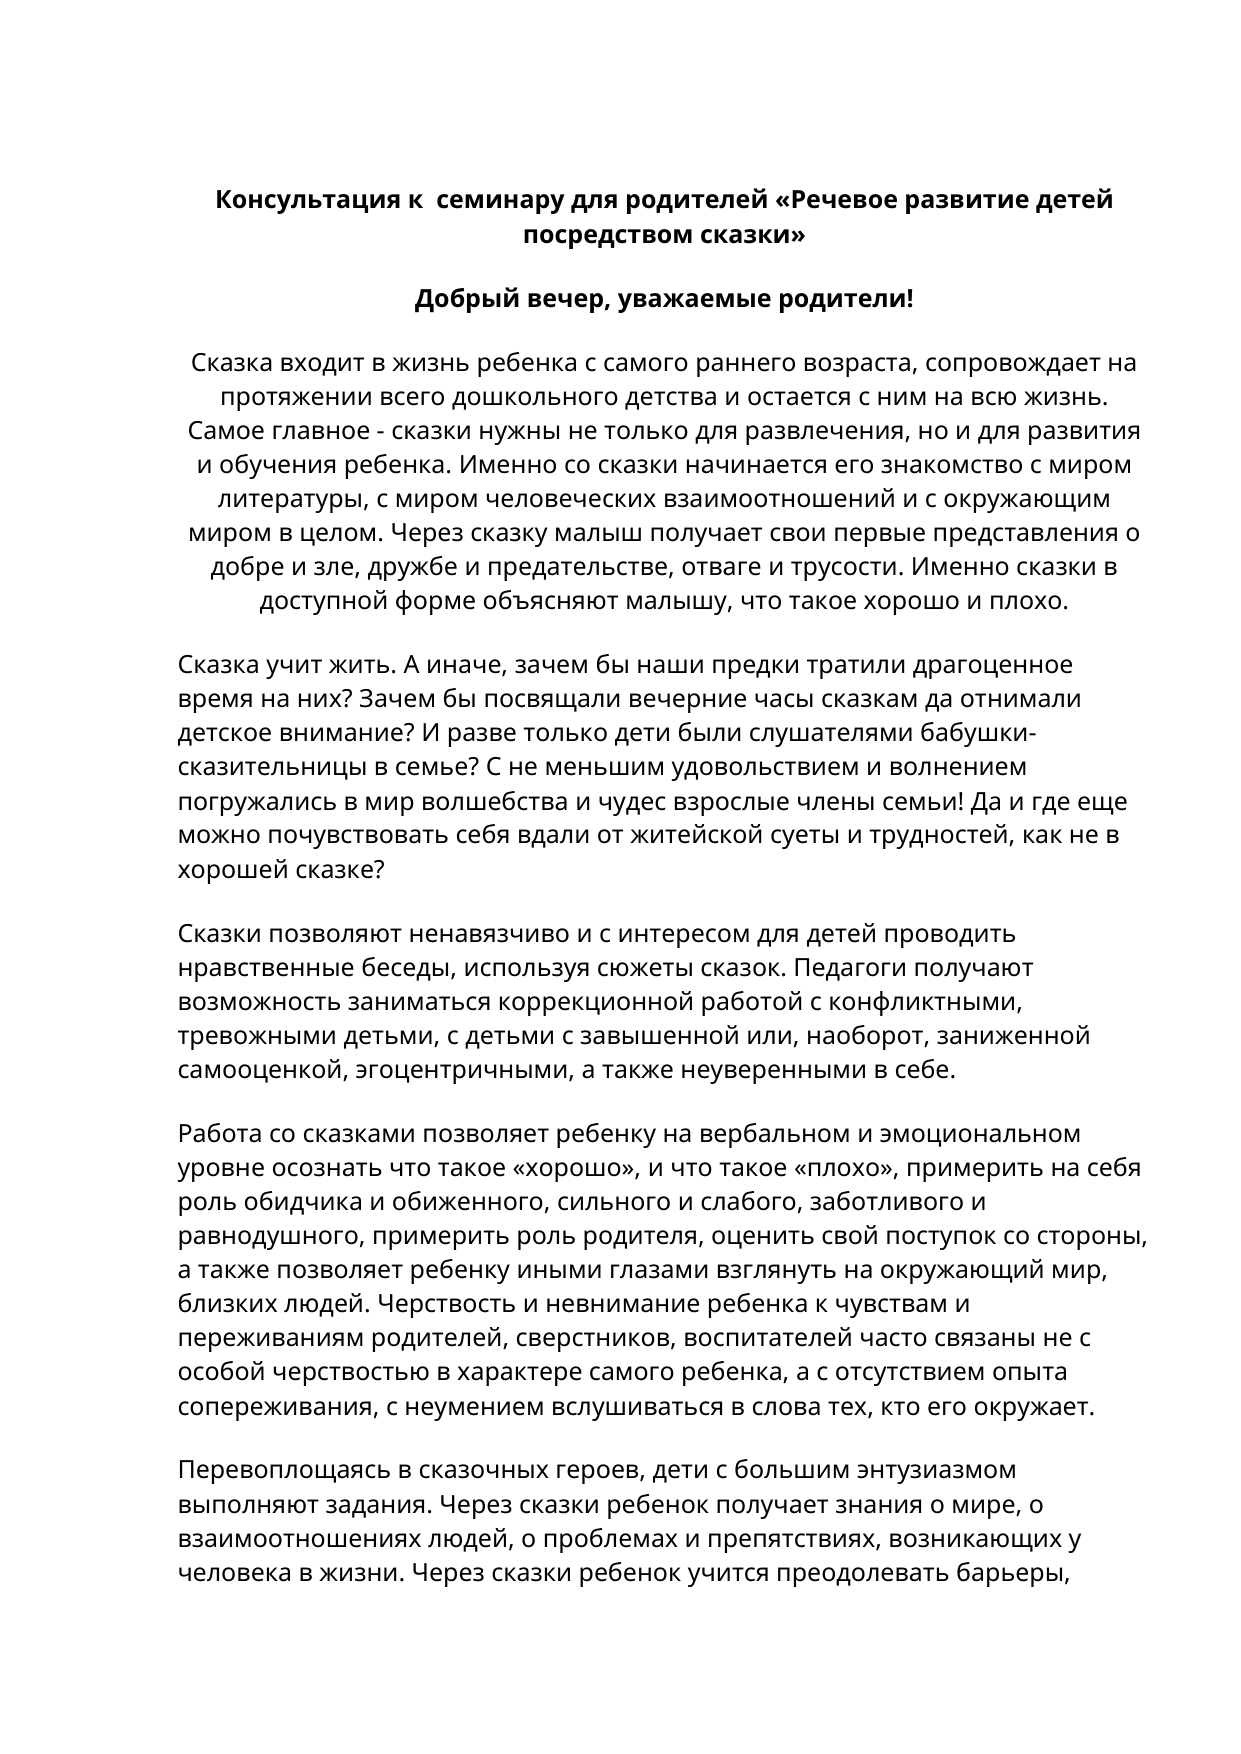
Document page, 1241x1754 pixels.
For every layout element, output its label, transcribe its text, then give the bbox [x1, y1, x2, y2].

text Сказка учит жить. А иначе, зачем бы наши предки тратили драгоценное время на них? Зачем бы посвящали вечерние часы сказкам да отнимали детское внимание? И разве только дети были слушателями бабушки-сказительницы в семье? С не меньшим удовольствием и волнением погружались в мир волшебства и чудес взрослые члены семьи! Да и где еще можно почувствовать себя вдали от житейской суеты и трудностей, как не в хорошей сказке? [177, 647, 1152, 885]
text Консультация к семинару для родителей «Речевое развитие детей посредством сказки» [177, 182, 1152, 250]
text Сказка входит в жизнь ребенка с самого раннего возраста, сопровождает на протяжении всего дошкольного детства и остается с ним на всю жизнь. Самое главное - сказки нужны не только для развлечения, но и для развития и обучения ребенка. Именно со сказки начинается его знакомство с миром литературы, с миром человеческих взаимоотношений и с окружающим миром в целом. Через сказку малыш получает свои первые представления о добре и зле, дружбе и предательстве, отваге и трусости. Именно сказки в доступной форме объясняют малышу, что такое хорошо и плохо. [177, 344, 1152, 617]
text Добрый вечер, уважаемые родители! [177, 280, 1152, 314]
text Сказки позволяют ненавязчиво и с интересом для детей проводить нравственные беседы, используя сюжеты сказок. Педагоги получают возможность заниматься коррекционной работой с конфликтными, тревожными детьми, с детьми с завышенной или, наоборот, заниженной самооценкой, эгоцентричными, а также неуверенными в себе. [177, 915, 1152, 1086]
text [177, 1452, 1152, 1588]
text Работа со сказками позволяет ребенку на вербальном и эмоциональном уровне осознать что такое «хорошо», и что такое «плохо», примерить на себя роль обидчика и обиженного, сильного и слабого, заботливого и равнодушного, примерить роль родителя, оценить свой поступок со стороны, а также позволяет ребенку иными глазами взглянуть на окружающий мир, близких людей. Черствость и невнимание ребенка к чувствам и переживаниям родителей, сверстников, воспитателей часто связаны не с особой черствостью в характере самого ребенка, а с отсутствием опыта сопереживания, с неумением вслушиваться в слова тех, кто его окружает. [177, 1116, 1152, 1422]
